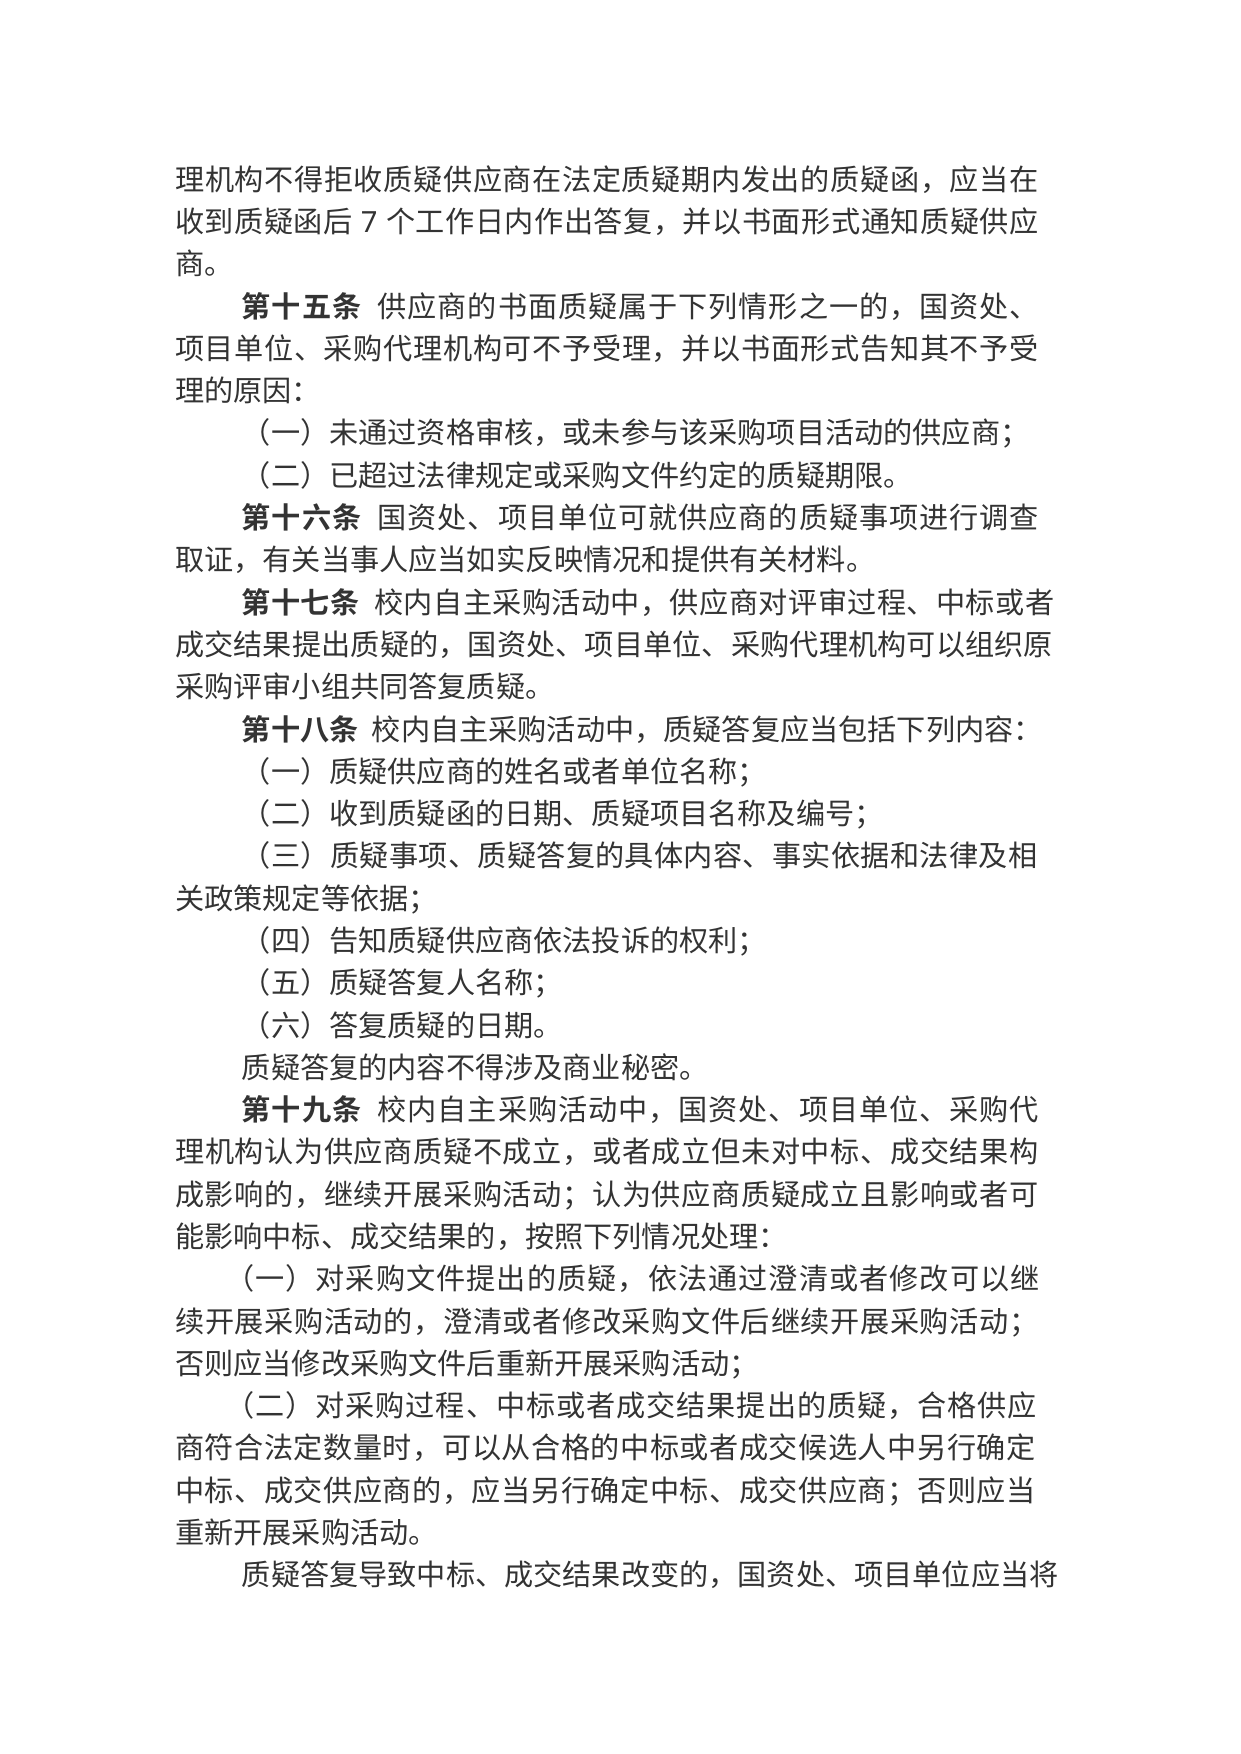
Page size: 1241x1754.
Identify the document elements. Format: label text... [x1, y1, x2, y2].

text （一）未通过资格审核，或未参与该采购项目活动的供应商； [175, 410, 1039, 452]
text （二）已超过法律规定或采购文件约定的质疑期限。 [175, 452, 1039, 495]
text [175, 1552, 1065, 1594]
text （一）质疑供应商的姓名或者单位名称； [175, 748, 1039, 791]
text 第十七条 校内自主采购活动中，供应商对评审过程、中标或者成交结果提出质疑的，国资处、项目单位、采购代理机构可以组织原采购评审小组共同答复质疑。 [175, 579, 1054, 706]
text 第十五条 供应商的书面质疑属于下列情形之一的，国资处、项目单位、采购代理机构可不予受理，并以书面形式告知其不予受理的原因： [175, 283, 1039, 410]
text （二）对采购过程、中标或者成交结果提出的质疑，合格供应商符合法定数量时，可以从合格的中标或者成交候选人中另行确定中标、成交供应商的，应当另行确定中标、成交供应商；否则应当重新开展采购活动。 [175, 1383, 1038, 1552]
text 第十九条 校内自主采购活动中，国资处、项目单位、采购代理机构认为供应商质疑不成立，或者成立但未对中标、成交结果构成影响的，继续开展采购活动；认为供应商质疑成立且影响或者可能影响中标、成交结果的，按照下列情况处理： [175, 1087, 1039, 1256]
text （一）对采购文件提出的质疑，依法通过澄清或者修改可以继续开展采购活动的，澄清或者修改采购文件后继续开展采购活动；否则应当修改采购文件后重新开展采购活动； [175, 1256, 1039, 1383]
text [175, 156, 1039, 283]
text 质疑答复的内容不得涉及商业秘密。 [175, 1044, 1039, 1087]
text （二）收到质疑函的日期、质疑项目名称及编号； [175, 791, 1039, 833]
text （六）答复质疑的日期。 [175, 1002, 1039, 1044]
text （四）告知质疑供应商依法投诉的权利； [175, 918, 1039, 960]
text 第十八条 校内自主采购活动中，质疑答复应当包括下列内容： [175, 706, 1039, 748]
text （五）质疑答复人名称； [175, 960, 1039, 1002]
text 第十六条 国资处、项目单位可就供应商的质疑事项进行调查取证，有关当事人应当如实反映情况和提供有关材料。 [175, 495, 1039, 579]
text （三）质疑事项、质疑答复的具体内容、事实依据和法律及相关政策规定等依据； [175, 833, 1039, 918]
